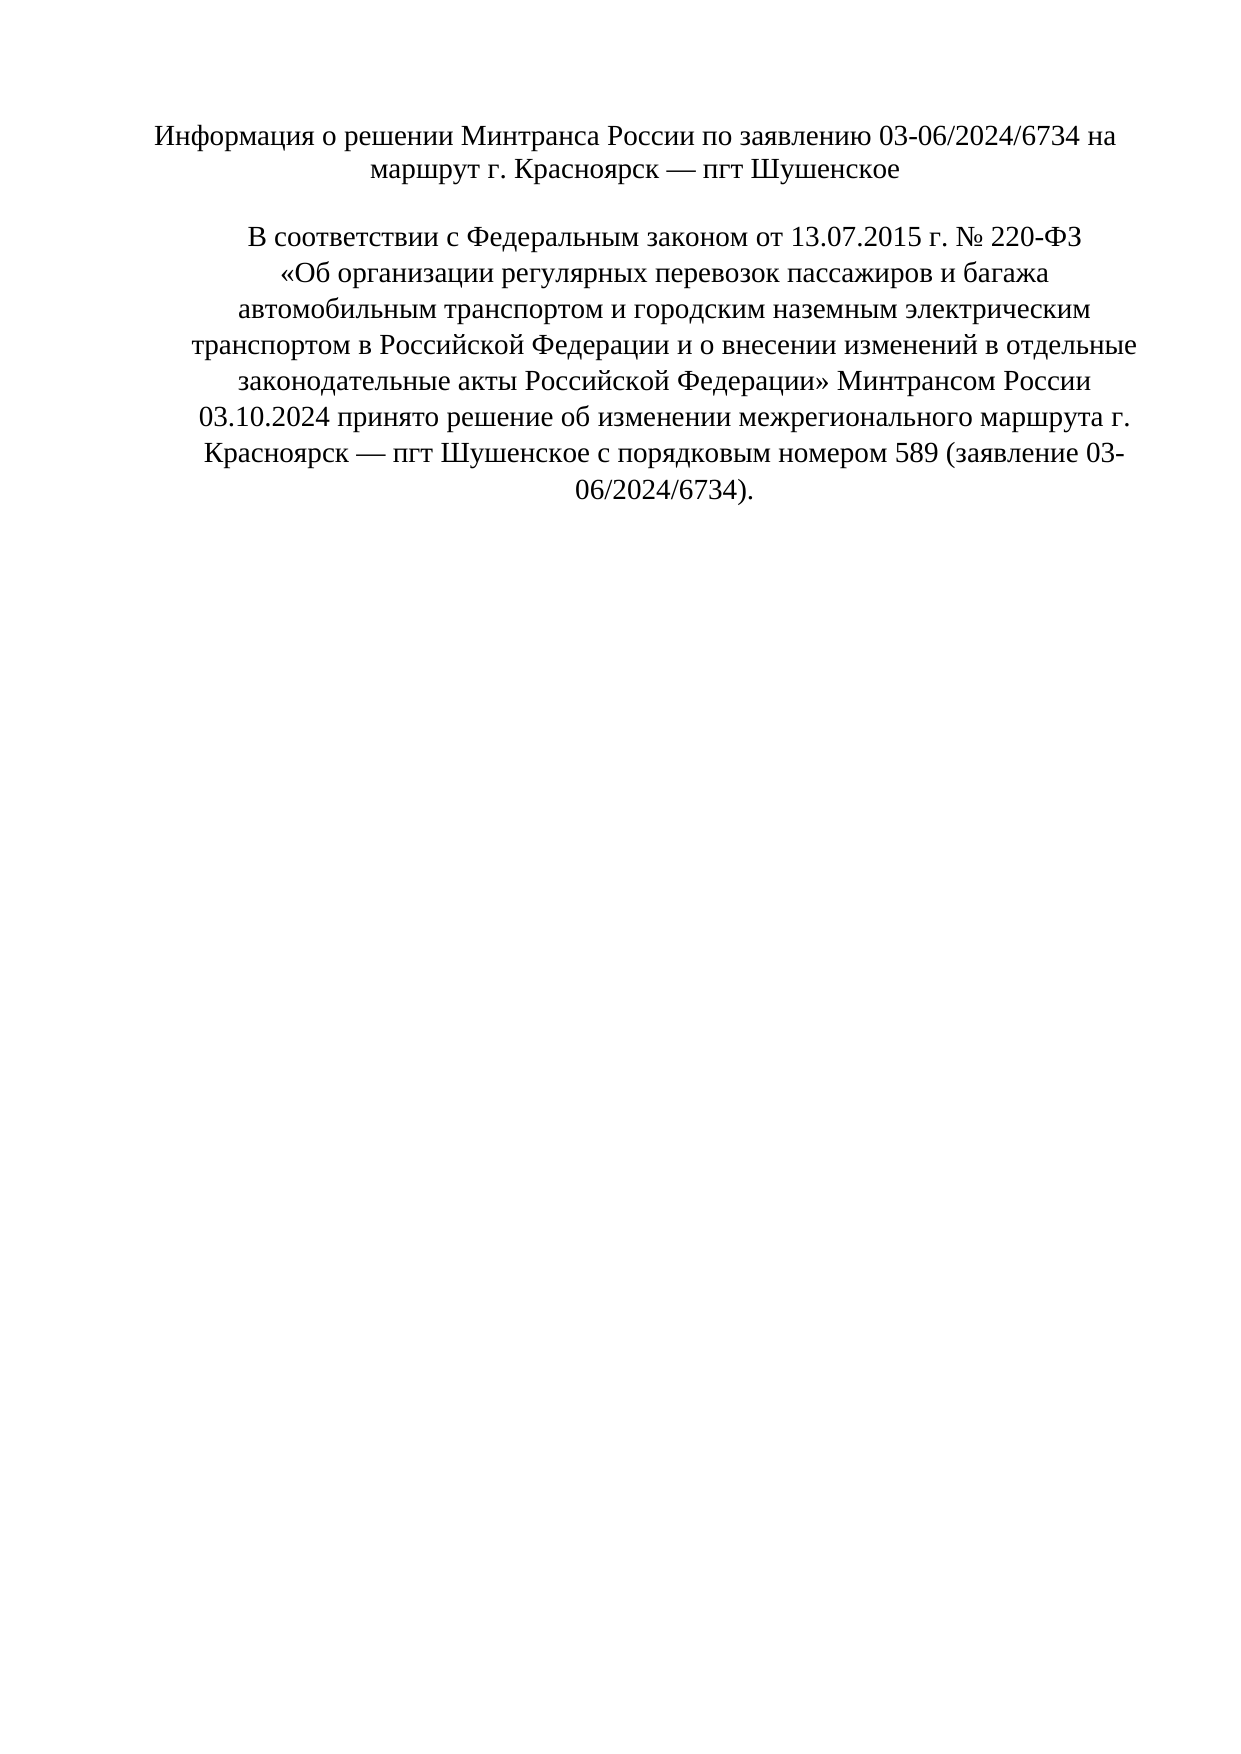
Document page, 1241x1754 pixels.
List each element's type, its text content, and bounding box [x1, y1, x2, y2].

text В соответствии с Федеральным законом от 13.07.2015 г. № 220-ФЗ «Об организации регулярных перевозок пассажиров и багажа автомобильным транспортом и городским наземным электрическим транспортом в Российской Федерации и о внесении изменений в отдельные законодательные акты Российской Федерации» Минтрансом России 03.10.2024 принято решение об изменении межрегионального маршрута г. Красноярск — пгт Шушенское с порядковым номером 589 (заявление 03-06/2024/6734). [177, 219, 1152, 505]
text Информация о решении Минтранса России по заявлению 03-06/2024/6734 на маршрут г. Красноярск — пгт Шушенское [118, 118, 1152, 185]
